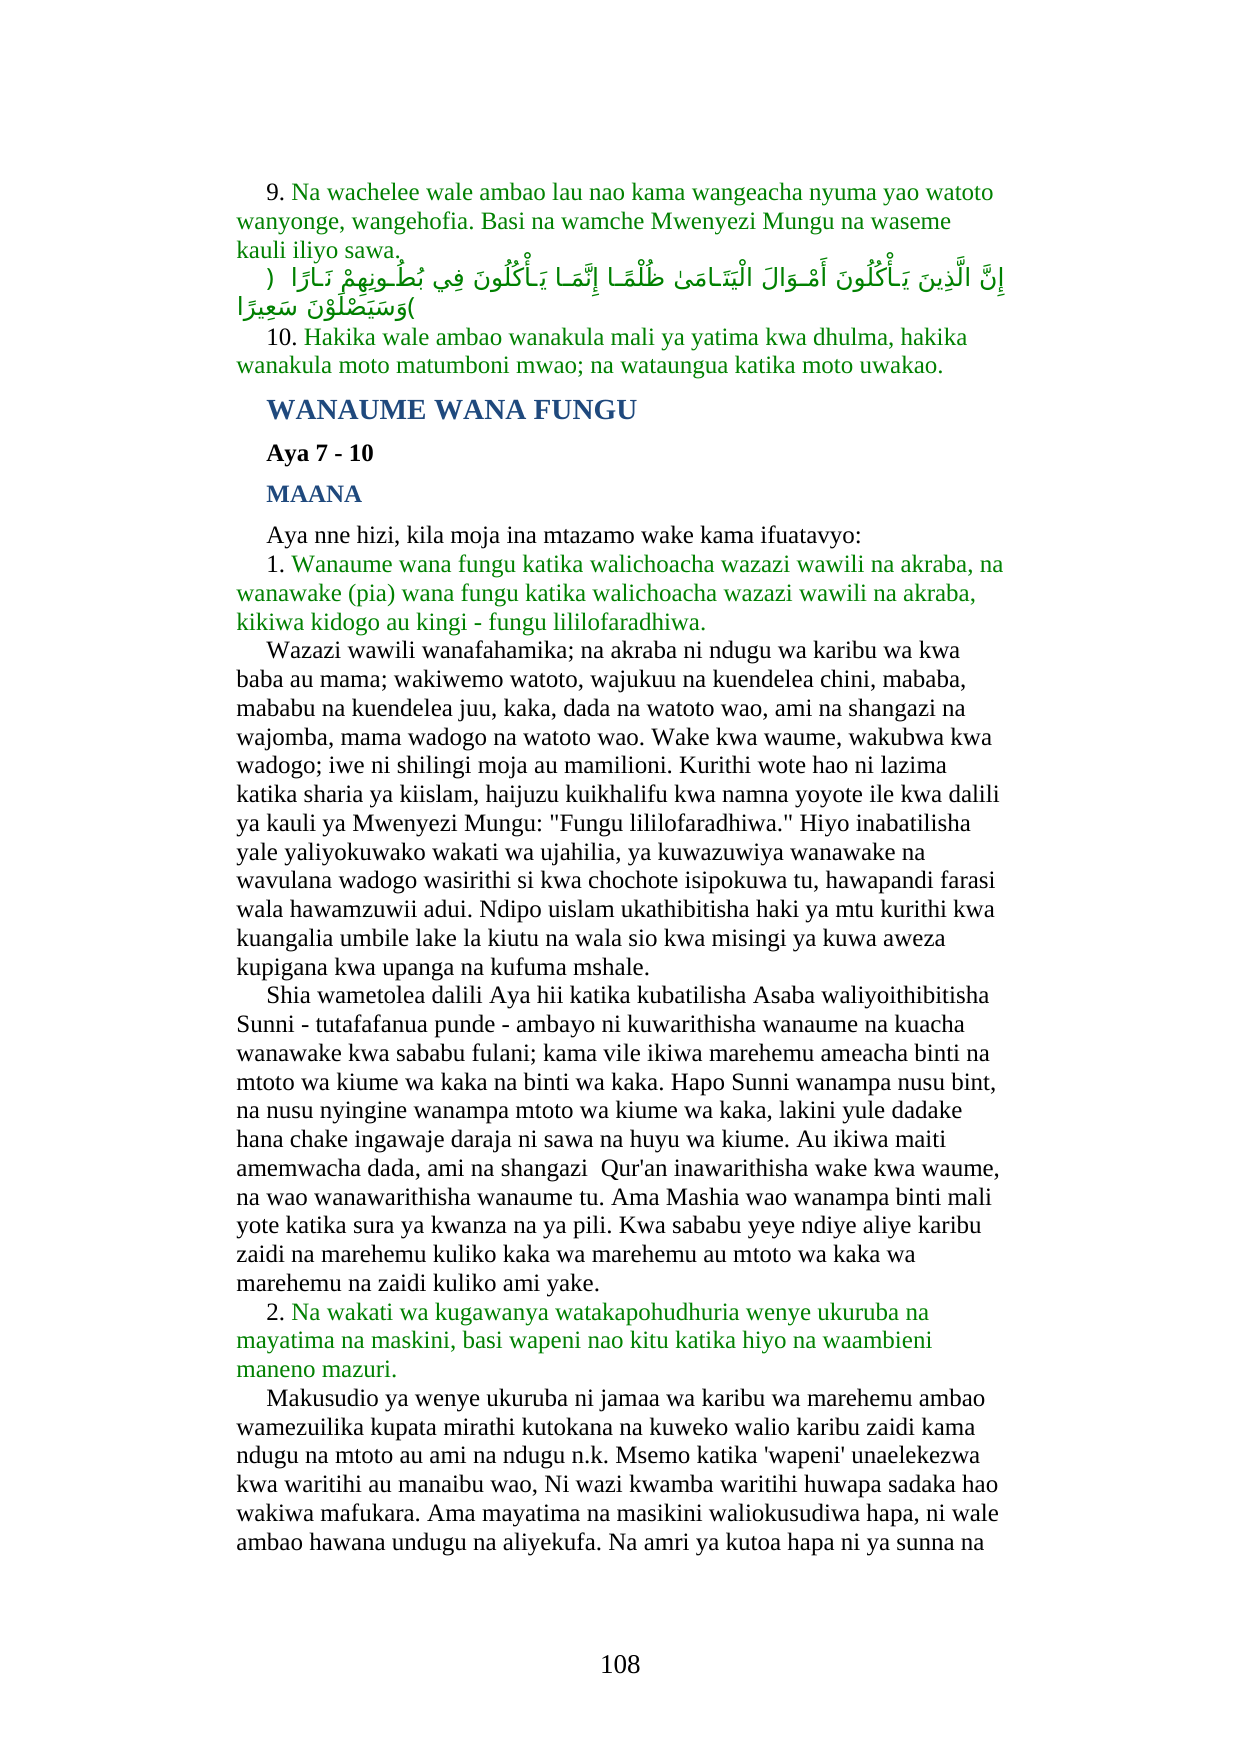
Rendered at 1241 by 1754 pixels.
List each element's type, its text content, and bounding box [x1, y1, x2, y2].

text Shia wametolea dalili Aya hii katika kubatilisha Asaba waliyoithibitisha Sunni - tutafafanua punde - ambayo ni kuwarithisha wanaume na kuacha wanawake kwa sababu fulani; kama vile ikiwa marehemu ameacha binti na mtoto wa kiume wa kaka na binti wa kaka. Hapo Sunni wanampa nusu bint, na nusu nyingine wanampa mtoto wa kiume wa kaka, lakini yule dadake hana chake ingawaje daraja ni sawa na huyu wa kiume. Au ikiwa maiti amemwacha dada, ami na shangazi Qur'an inawarithisha wake kwa waume, na wao wanawarithisha wanaume tu. Ama Mashia wao wanampa binti mali yote katika sura ya kwanza na ya pili. Kwa sababu yeye ndiye aliye karibu zaidi na marehemu kuliko kaka wa marehemu au mtoto wa kaka wa marehemu na zaidi kuliko ami yake. [236, 980, 1004, 1297]
subtitle MAANA [236, 479, 1004, 508]
text Aya nne hizi, kila moja ina mtazamo wake kama ifuatavyo: [236, 520, 1004, 549]
text Wazazi wawili wanafahamika; na akraba ni ndugu wa karibu wa kwa baba au mama; wakiwemo watoto, wajukuu na kuendelea chini, mababa, mababu na kuendelea juu, kaka, dada na watoto wao, ami na shangazi na wajomba, mama wadogo na watoto wao. Wake kwa waume, wakubwa kwa wadogo; iwe ni shilingi moja au mamilioni. Kurithi wote hao ni lazima katika sharia ya kiislam, haijuzu kuikhalifu kwa namna yoyote ile kwa dalili ya kauli ya Mwenyezi Mungu: "Fungu lililofaradhiwa." Hiyo inabatilisha yale yaliyokuwako wakati wa ujahilia, ya kuwazuwiya wanawake na wavulana wadogo wasirithi si kwa chochote isipokuwa tu, hawapandi farasi wala hawamzuwii adui. Ndipo uislam ukathibitisha haki ya mtu kurithi kwa kuangalia umbile lake la kiutu na wala sio kwa misingi ya kuwa aweza kupigana kwa upanga na kufuma mshale. [236, 635, 1004, 980]
text ﴿ إِنَّ الَّذِينَ يَأْكُلُونَ أَمْوَالَ الْيَتَامَىٰ ظُلْمًا إِنَّمَا يَأْكُلُونَ فِي بُطُونِهِمْ نَارًا وَسَيَصْلَوْنَ سَعِيرًا﴾ [236, 263, 1004, 322]
text 10. Hakika wale ambao wanakula mali ya yatima kwa dhulma, hakika wanakula moto matumboni mwao; na wataungua katika moto uwakao. [236, 322, 1004, 379]
text 9. Na wachelee wale ambao lau nao kama wangeacha nyuma yao watoto wanyonge, wangehofia. Basi na wamche Mwenyezi Mungu na waseme kauli iliyo sawa. [236, 177, 1004, 263]
subtitle WANAUME WANA FUNGU [236, 392, 1004, 425]
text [236, 1383, 1004, 1555]
text 1. Wanaume wana fungu katika walichoacha wazazi wawili na akraba, na wanawake (pia) wana fungu katika walichoacha wazazi wawili na akraba, kikiwa kidogo au kingi - fungu lililofaradhiwa. [236, 549, 1004, 635]
text Aya 7 - 10 [236, 438, 1004, 467]
text 2. Na wakati wa kugawanya watakapohudhuria wenye ukuruba na mayatima na maskini, basi wapeni nao kitu katika hiyo na waambieni maneno mazuri. [236, 1297, 1004, 1383]
